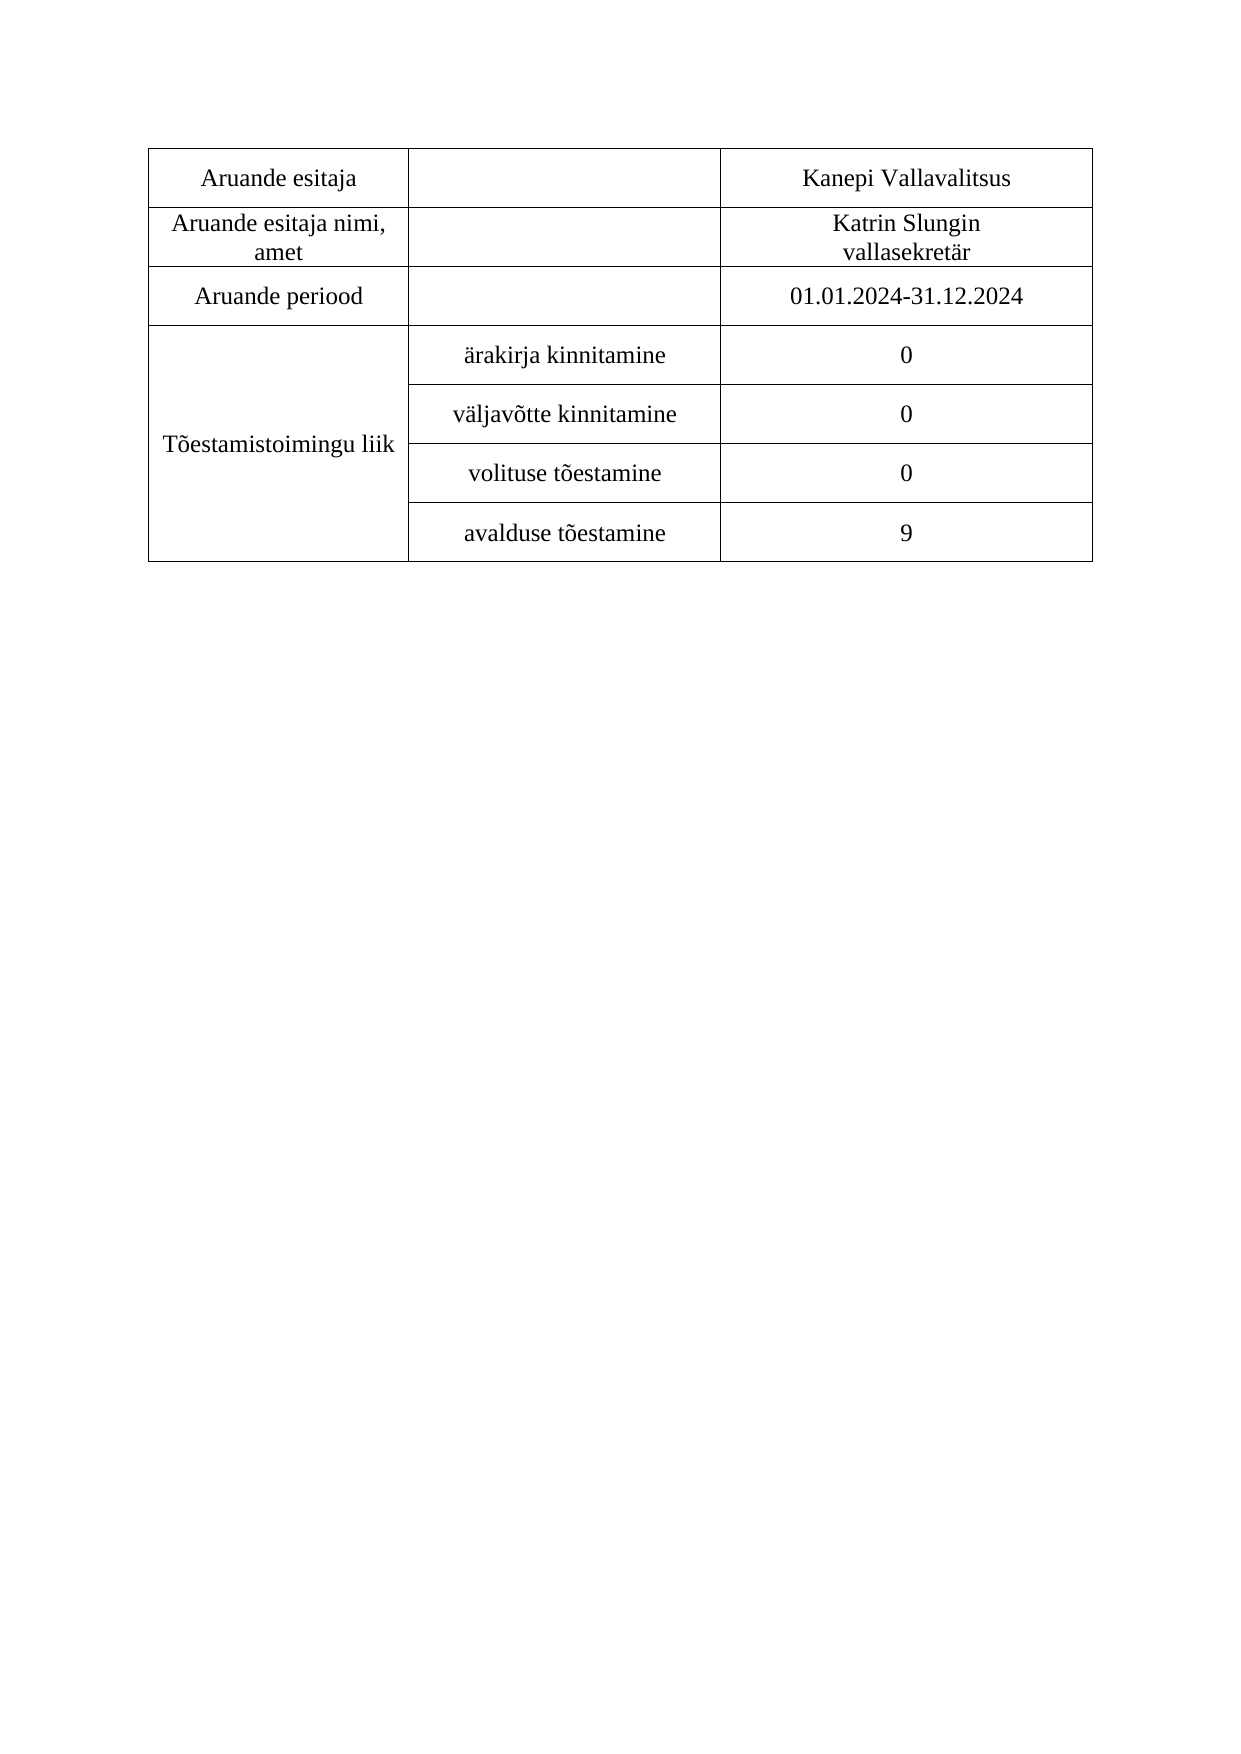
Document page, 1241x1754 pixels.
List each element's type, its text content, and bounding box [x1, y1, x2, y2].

table_cell volituse tõestamine [409, 444, 720, 502]
table_header [409, 149, 720, 207]
table_cell Katrin Slungin vallasekretär [721, 208, 1092, 266]
table_cell Tõestamistoimingu liik [149, 326, 408, 561]
table_cell 0 [721, 326, 1092, 384]
table_cell 0 [721, 385, 1092, 443]
table_cell 01.01.2024-31.12.2024 [721, 267, 1092, 325]
table_header Kanepi Vallavalitsus [721, 149, 1092, 207]
table_cell [409, 208, 720, 266]
table_cell ärakirja kinnitamine [409, 326, 720, 384]
table_cell [409, 267, 720, 325]
table_header Aruande esitaja [149, 149, 408, 207]
table_cell väljavõtte kinnitamine [409, 385, 720, 443]
table_cell 9 [721, 503, 1092, 561]
table_cell Aruande periood [149, 267, 408, 325]
table_cell 0 [721, 444, 1092, 502]
table_cell avalduse tõestamine [409, 503, 720, 561]
table_cell Aruande esitaja nimi, amet [149, 208, 408, 266]
